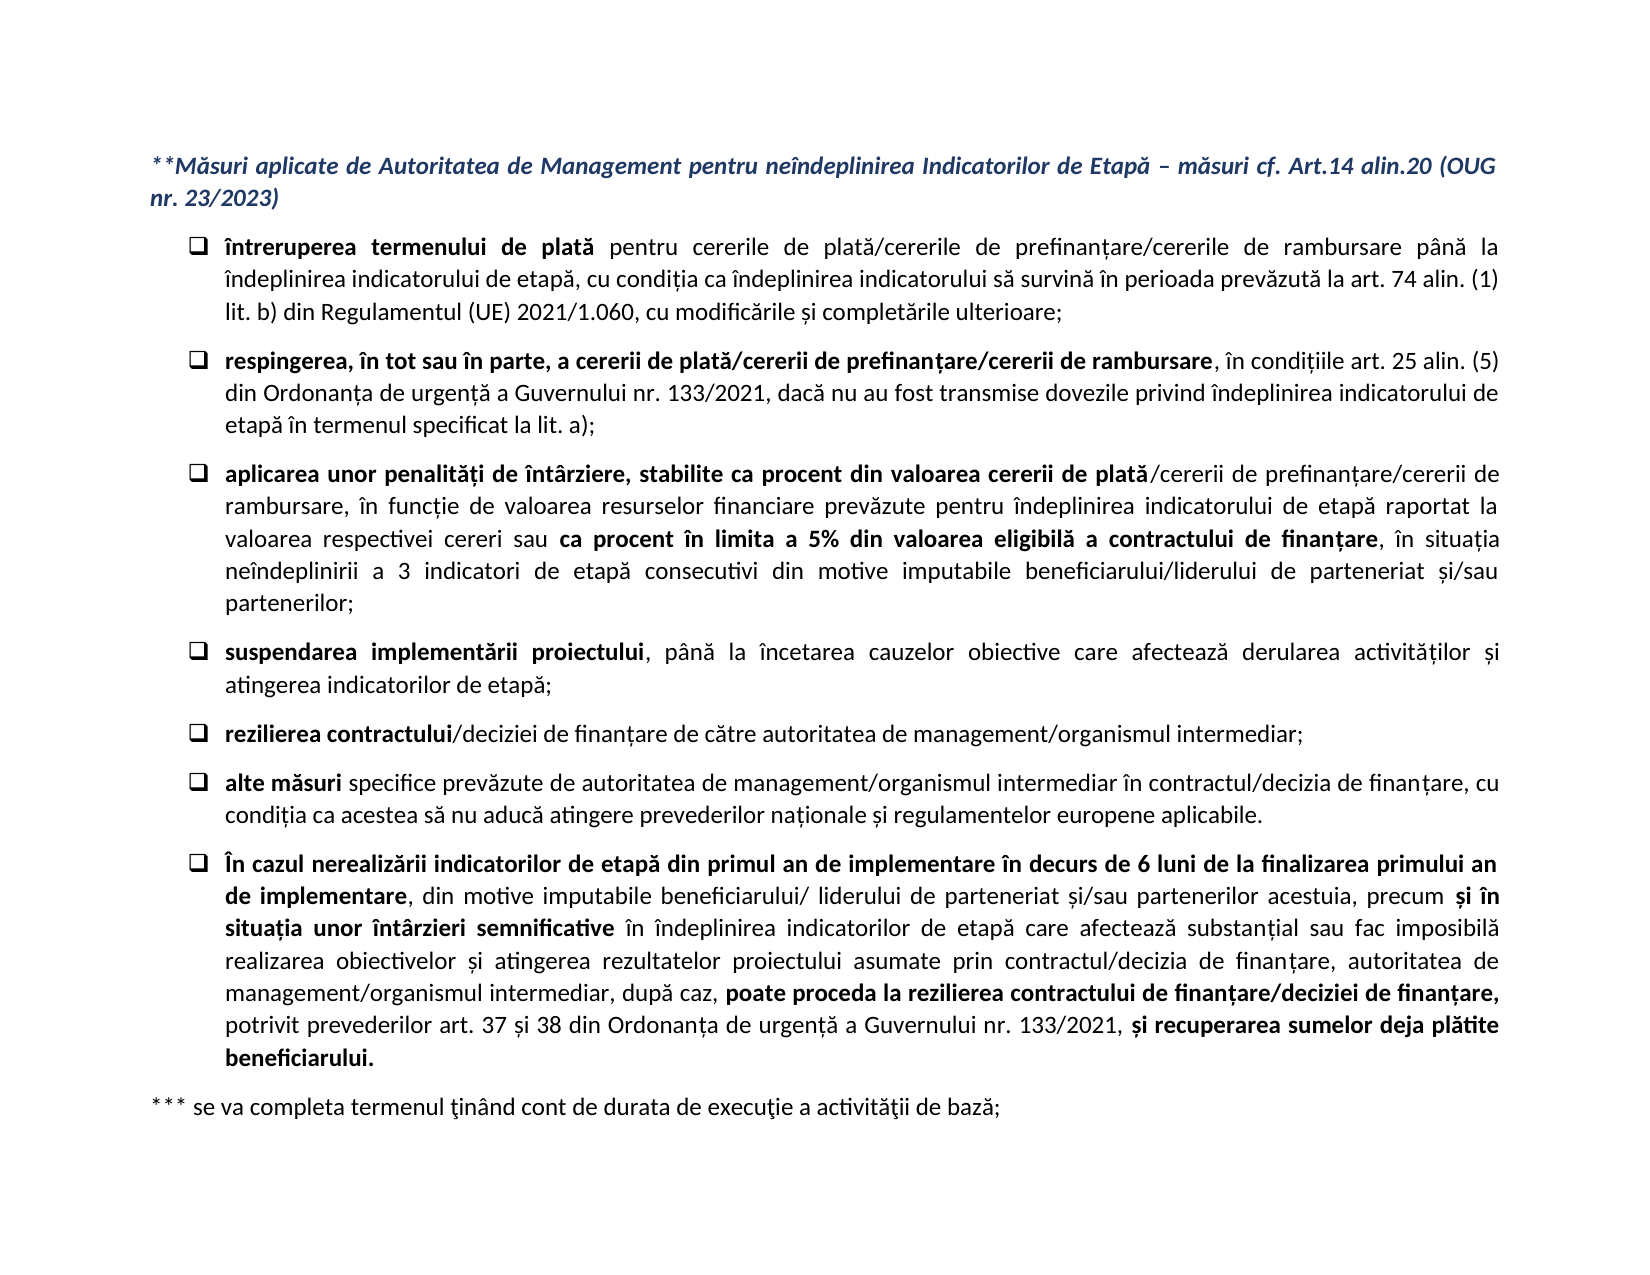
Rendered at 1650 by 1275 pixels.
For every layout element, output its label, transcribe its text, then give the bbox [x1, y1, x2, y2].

list aplicarea unor penalități de întârziere, stabilite ca procent din valoarea cererii de plată/cererii de prefinanțare/cererii de rambursare, în funcție de valoarea resurselor financiare prevăzute pentru îndeplinirea indicatorului de etapă raportat la valoarea respectivei cereri sau ca procent în limita a 5% din valoarea eligibilă a contractului de finanțare, în situația neîndeplinirii a 3 indicatori de etapă consecutivi din motive imputabile beneficiarului/liderului de parteneriat și/sau partenerilor; [187, 458, 1500, 618]
list întreruperea termenului de plată pentru cererile de plată/cererile de prefinanțare/cererile de rambursare până la îndeplinirea indicatorului de etapă, cu condiția ca îndeplinirea indicatorului să survină în perioada prevăzută la art. 74 alin. (1) lit. b) din Regulamentul (UE) 2021/1.060, cu modificările și completările ulterioare; [187, 231, 1500, 326]
list suspendarea implementării proiectului, până la încetarea cauzelor obiective care afectează derularea activităților și atingerea indicatorilor de etapă; [187, 636, 1500, 699]
list alte măsuri specifice prevăzute de autoritatea de management/organismul intermediar în contractul/decizia de finanțare, cu condiția ca acestea să nu aducă atingere prevederilor naționale și regulamentelor europene aplicabile. [187, 767, 1500, 829]
text *** se va completa termenul ţinând cont de durata de execuţie a activităţii de bază; [150, 1091, 1500, 1121]
list respingerea, în tot sau în parte, a cererii de plată/cererii de prefinanțare/cererii de rambursare, în condițiile art. 25 alin. (5) din Ordonanța de urgență a Guvernului nr. 133/2021, dacă nu au fost transmise dovezile privind îndeplinirea indicatorului de etapă în termenul specificat la lit. a); [187, 345, 1500, 440]
list rezilierea contractului/deciziei de finanțare de către autoritatea de management/organismul intermediar; [187, 718, 1500, 748]
text **Măsuri aplicate de Autoritatea de Management pentru neîndeplinirea Indicatorilor de Etapă – măsuri cf. Art.14 alin.20 (OUG nr. 23/2023) [150, 150, 1500, 213]
list În cazul nerealizării indicatorilor de etapă din primul an de implementare în decurs de 6 luni de la finalizarea primului an de implementare, din motive imputabile beneficiarului/ liderului de parteneriat și/sau partenerilor acestuia, precum și în situația unor întârzieri semnificative în îndeplinirea indicatorilor de etapă care afectează substanțial sau fac imposibilă realizarea obiectivelor și atingerea rezultatelor proiectului asumate prin contractul/decizia de finanțare, autoritatea de management/organismul intermediar, după caz, poate proceda la rezilierea contractului de finanțare/deciziei de finanțare, potrivit prevederilor art. 37 și 38 din Ordonanța de urgență a Guvernului nr. 133/2021, și recuperarea sumelor deja plătite beneficiarului. [187, 848, 1500, 1072]
